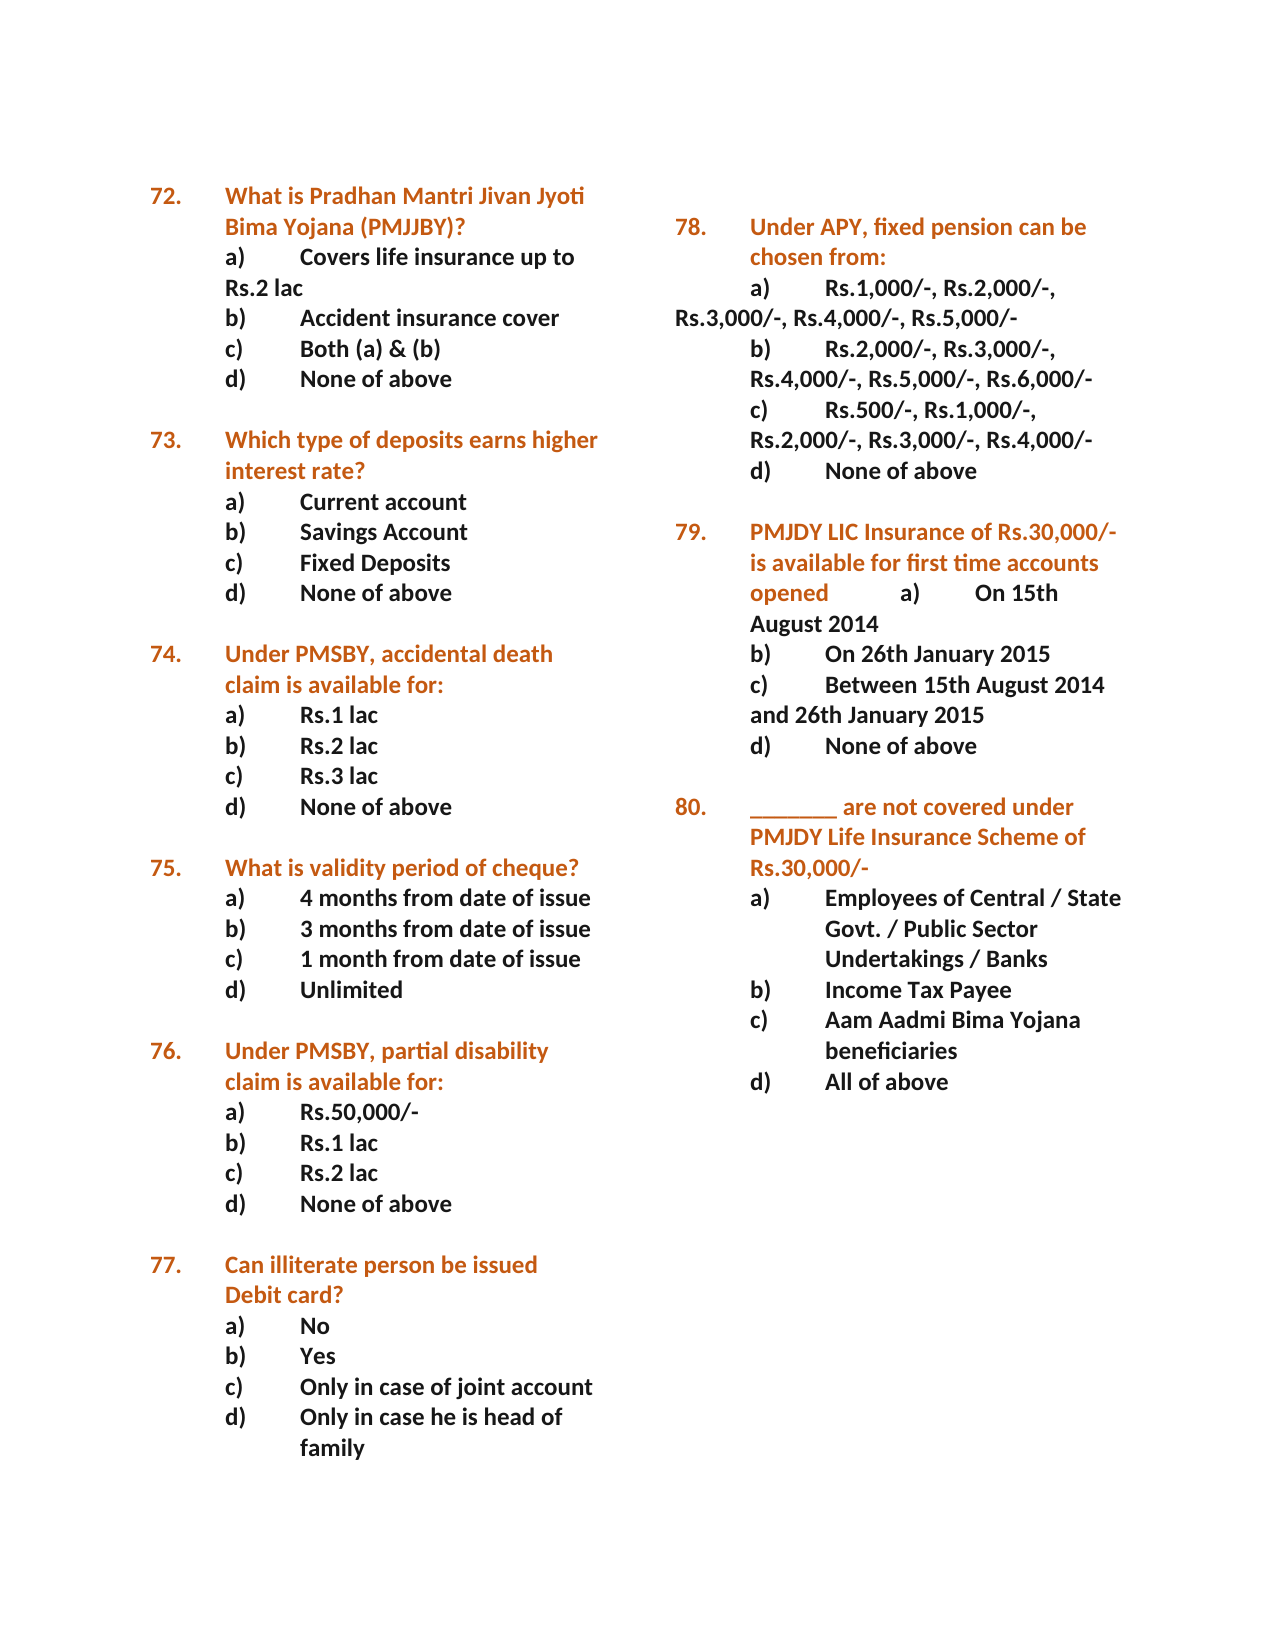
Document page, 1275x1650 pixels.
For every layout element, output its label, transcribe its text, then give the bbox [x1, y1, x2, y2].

text 78. Under APY, fixed pension can be chosen from: [675, 211, 1125, 272]
text 79. PMJDY LIC Insurance of Rs.30,000/- is available for first time accounts opened a) On 15th August 2014 [675, 516, 1125, 638]
text a) No [225, 1310, 600, 1340]
text c) Rs.3 lac [225, 760, 600, 791]
text b) 3 months from date of issue [225, 913, 600, 943]
text c) 1 month from date of issue [225, 943, 600, 974]
text d) All of above [750, 1066, 1125, 1096]
text 73. Which type of deposits earns higher interest rate? [150, 425, 600, 486]
text 76. Under PMSBY, partial disability claim is available for: [150, 1035, 600, 1096]
text a) Covers life insurance up to Rs.2 lac [225, 242, 600, 303]
text d) None of above [225, 1188, 600, 1218]
text b) Savings Account [225, 516, 600, 547]
text c) Only in case of joint account [225, 1371, 600, 1401]
text d) Unlimited [225, 974, 600, 1004]
text c) Between 15th August 2014 and 26th January 2015 [750, 669, 1125, 730]
text a) 4 months from date of issue [225, 882, 600, 913]
text b) Rs.2,000/-, Rs.3,000/-, Rs.4,000/-, Rs.5,000/-, Rs.6,000/- [750, 333, 1125, 394]
text a) Rs.1 lac [225, 699, 600, 730]
text c) Fixed Deposits [225, 547, 600, 577]
text 80. _______ are not covered under PMJDY Life Insurance Scheme of Rs.30,000/- [675, 791, 1125, 882]
text d) None of above [750, 730, 1125, 760]
text a) Rs.1,000/-, Rs.2,000/-, Rs.3,000/-, Rs.4,000/-, Rs.5,000/- [675, 272, 1125, 333]
text 74. Under PMSBY, accidental death claim is available for: [150, 638, 600, 699]
text c) Rs.500/-, Rs.1,000/-, Rs.2,000/-, Rs.3,000/-, Rs.4,000/- [750, 394, 1125, 455]
text b) Accident insurance cover [225, 303, 600, 333]
text d) None of above [225, 791, 600, 821]
text a) Employees of Central / State Govt. / Public Sector Undertakings / Banks [750, 882, 1125, 974]
text c) Both (a) & (b) [225, 333, 600, 364]
text 77. Can illiterate person be issued Debit card? [150, 1249, 600, 1310]
text 72. What is Pradhan Mantri Jivan Jyoti Bima Yojana (PMJJBY)? [150, 181, 600, 242]
text 75. What is validity period of cheque? [150, 852, 600, 882]
text d) Only in case he is head of family [225, 1401, 600, 1462]
text c) Rs.2 lac [225, 1157, 600, 1188]
text b) Rs.2 lac [225, 730, 600, 760]
text a) Current account [225, 486, 600, 516]
text c) Aam Aadmi Bima Yojana beneficiaries [750, 1004, 1125, 1066]
text d) None of above [225, 577, 600, 608]
text b) Income Tax Payee [750, 974, 1125, 1004]
text d) None of above [750, 455, 1125, 486]
text b) Yes [225, 1340, 600, 1371]
text b) Rs.1 lac [225, 1127, 600, 1157]
text d) None of above [225, 364, 600, 394]
text a) Rs.50,000/- [150, 1096, 600, 1127]
text b) On 26th January 2015 [750, 638, 1125, 669]
